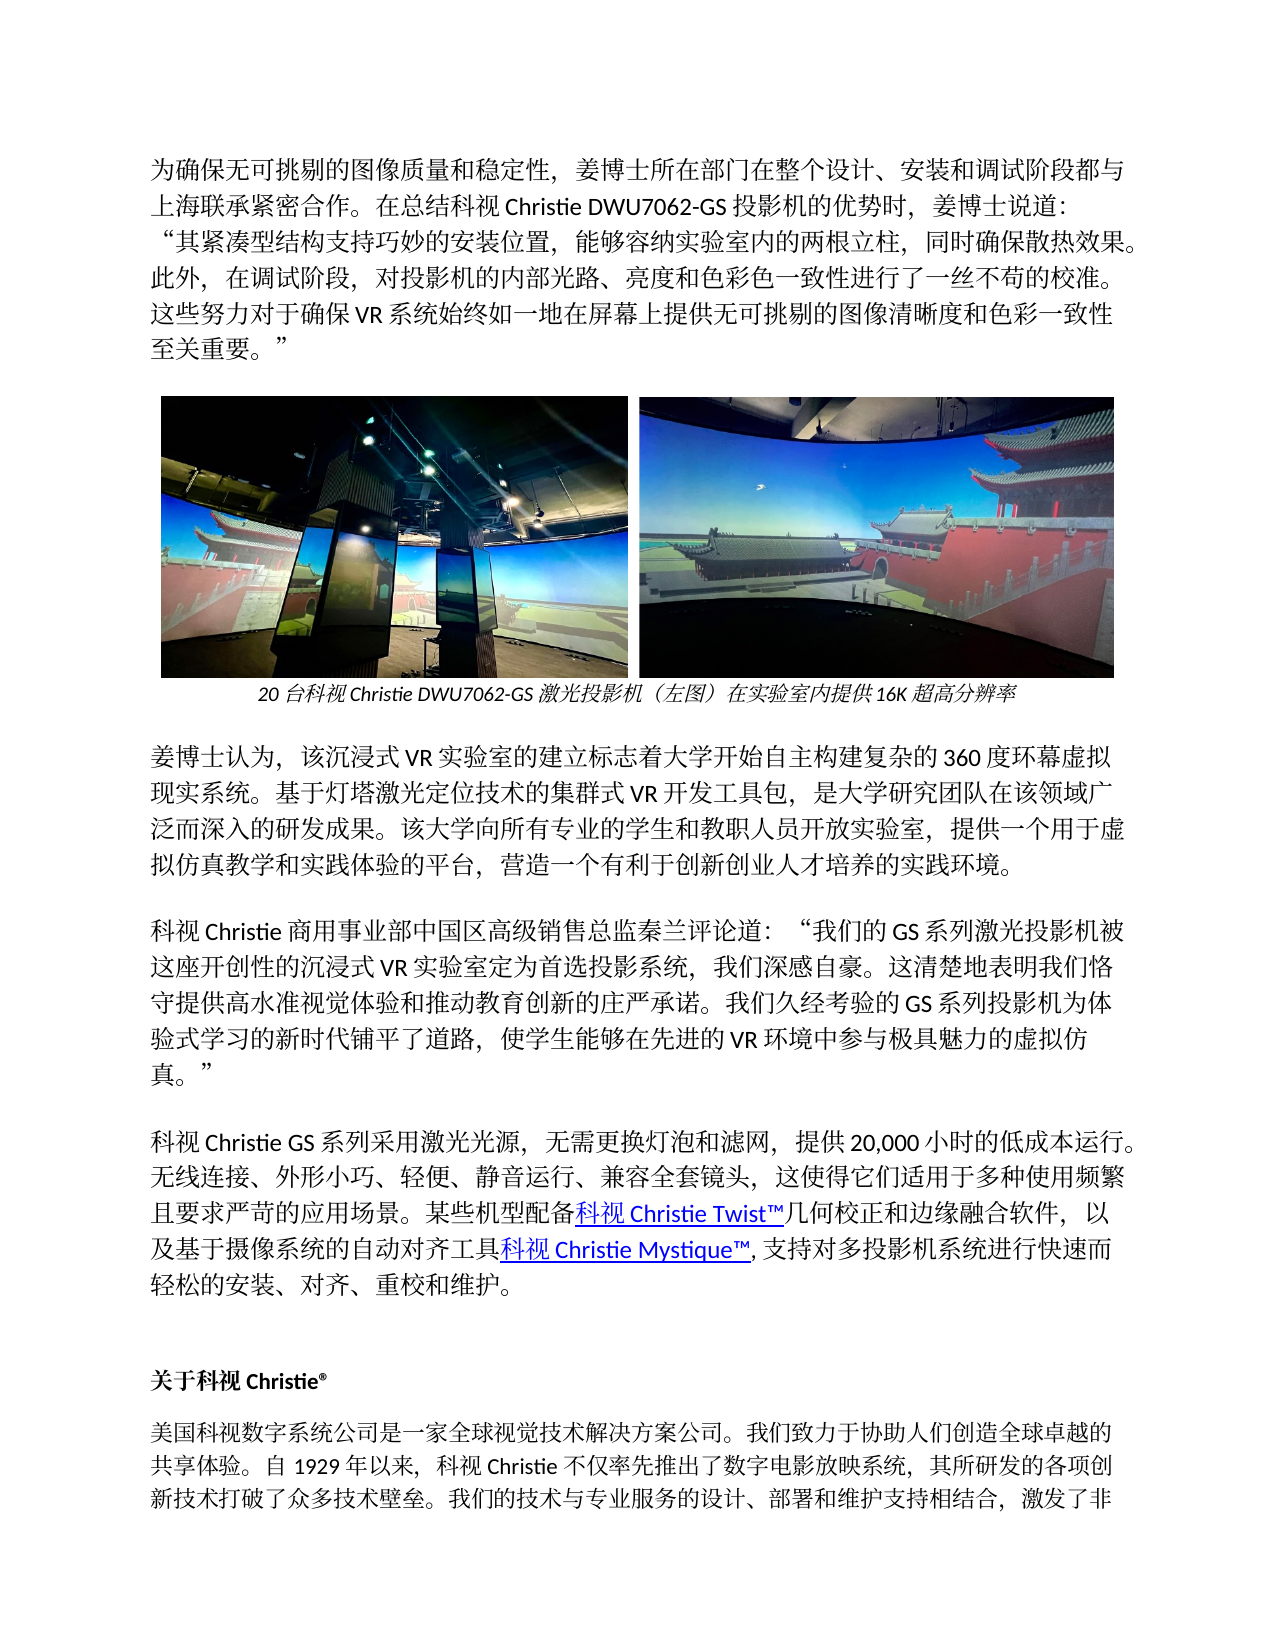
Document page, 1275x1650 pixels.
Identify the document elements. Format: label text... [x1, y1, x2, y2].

text 科视Christie GS系列采用激光光源，无需更换灯泡和滤网，提供20,000小时的低成本运行。无线连接、外形小巧、轻便、静音运行、兼容全套镜头，这使得它们适用于多种使用频繁且要求严苛的应用场景。某些机型配备科视Christie Twist​™几何校正和边缘融合软件，以及基于摄像系统的自动对齐工具科视Christie Mystique​™, 支持对多投影机系统进行快速而轻松的安装、对齐、重校和维护。 [150, 1122, 1125, 1302]
text 科视Christie商用事业部中国区高级销售总监秦兰评论道：“我们的GS系列激光投影机被这座开创性的沉浸式VR实验室定为首选投影系统，我们深感自豪。这清楚地表明我们恪守提供高水准视觉体验和推动教育创新的庄严承诺。我们久经考验的GS系列投影机为体验式学习的新时代铺平了道路，使学生能够在先进的VR环境中参与极具魅力的虚拟仿真。” [150, 912, 1125, 1092]
text 关于科视Christie® [150, 1363, 1125, 1396]
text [150, 1415, 1125, 1514]
picture [639, 397, 1114, 678]
text 为确保无可挑剔的图像质量和稳定性，姜博士所在部门在整个设计、安装和调试阶段都与上海联承紧密合作。在总结科视Christie DWU7062-GS投影机的优势时，姜博士说道：“其紧凑型结构支持巧妙的安装位置，能够容纳实验室内的两根立柱，同时确保散热效果。此外，在调试阶段，对投影机的内部光路、亮度和色彩色一致性进行了一丝不苟的校准。这些努力对于确保VR系统始终如一地在屏幕上提供无可挑剔的图像清晰度和色彩一致性至关重要。” [150, 151, 1125, 366]
text 姜博士认为，该沉浸式VR实验室的建立标志着大学开始自主构建复杂的360度环幕虚拟现实系统。基于灯塔激光定位技术的集群式VR开发工具包，是大学研究团队在该领域广泛而深入的研发成果。该大学向所有专业的学生和教职人员开放实验室，提供一个用于虚拟仿真教学和实践体验的平台，营造一个有利于创新创业人才培养的实践环境。 [150, 738, 1125, 881]
picture [161, 396, 628, 678]
text 20台科视Christie DWU7062-GS激光投影机（左图）在实验室内提供16K超高分辨率 [150, 677, 1125, 707]
